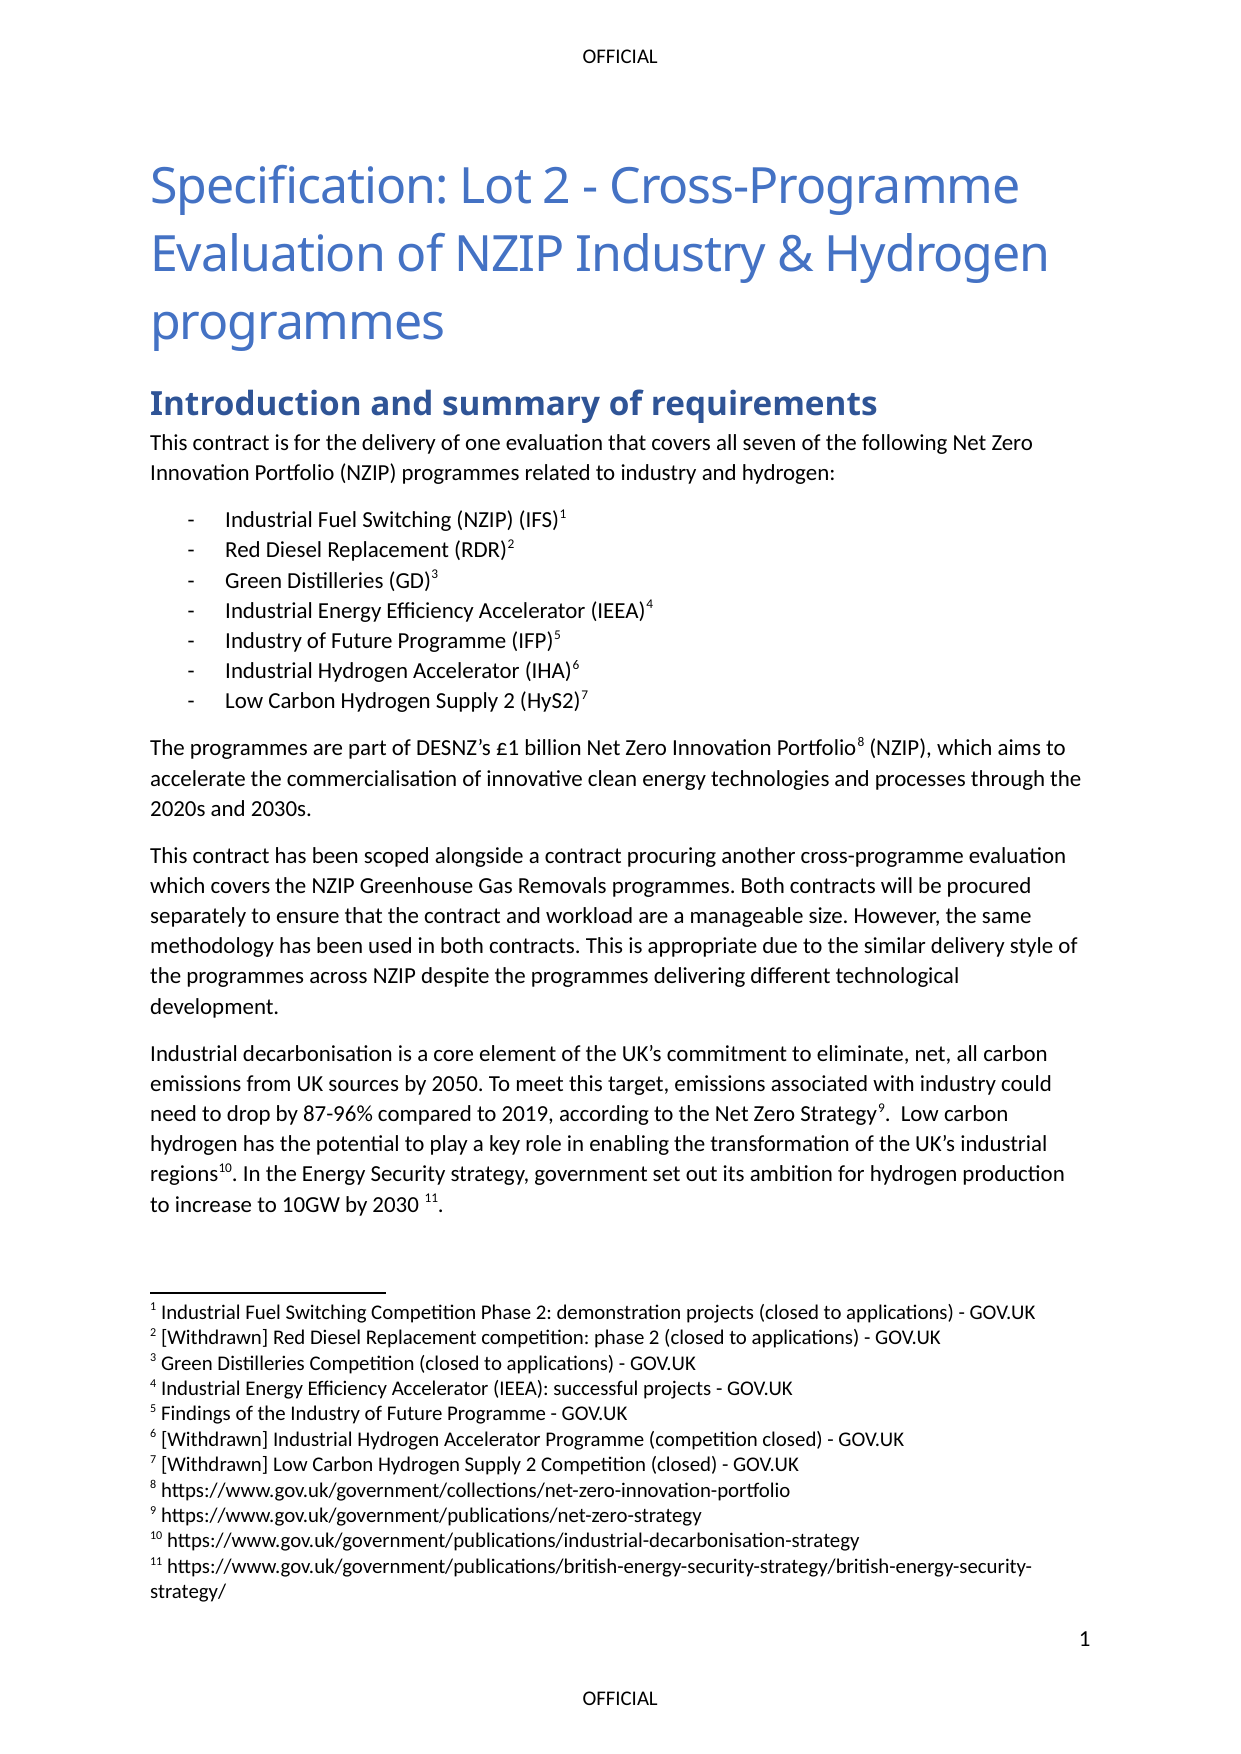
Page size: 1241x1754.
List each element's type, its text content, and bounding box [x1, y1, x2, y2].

text The programmes are part of DESNZ’s £1 billion Net Zero Innovation Portfolio (NZIP), which aims to accelerate the commercialisation of innovative clean energy technologies and processes through the 2020s and 2030s. [150, 733, 1090, 822]
title Specification: Lot 2 - Cross-Programme Evaluation of NZIP Industry & Hydrogen programmes [150, 150, 1090, 354]
list Red Diesel Replacement (RDR) [187, 536, 1090, 564]
list Industrial Energy Efficiency Accelerator (IEEA) [187, 596, 1090, 624]
list Green Distilleries (GD) [187, 566, 1090, 594]
text Industrial decarbonisation is a core element of the UK’s commitment to eliminate, net, all carbon emissions from UK sources by 2050. To meet this target, emissions associated with industry could need to drop by 87-96% compared to 2019, according to the Net Zero Strategy. Low carbon hydrogen has the potential to play a key role in enabling the transformation of the UK’s industrial regions. In the Energy Security strategy, government set out its ambition for hydrogen production to increase to 10GW by 2030 . [150, 1039, 1090, 1218]
text This contract is for the delivery of one evaluation that covers all seven of the following Net Zero Innovation Portfolio (NZIP) programmes related to industry and hydrogen: [150, 428, 1090, 487]
subtitle Introduction and summary of requirements [150, 379, 1090, 425]
list Low Carbon Hydrogen Supply 2 (HyS2) [187, 687, 1090, 715]
list Industry of Future Programme (IFP) [187, 626, 1090, 654]
text This contract has been scoped alongside a contract procuring another cross-programme evaluation which covers the NZIP Greenhouse Gas Removals programmes. Both contracts will be procured separately to ensure that the contract and workload are a manageable size. However, the same methodology has been used in both contracts. This is appropriate due to the similar delivery style of the programmes across NZIP despite the programmes delivering different technological development. [150, 841, 1090, 1020]
list Industrial Hydrogen Accelerator (IHA) [187, 656, 1090, 684]
list Industrial Fuel Switching (NZIP) (IFS) [187, 505, 1090, 533]
